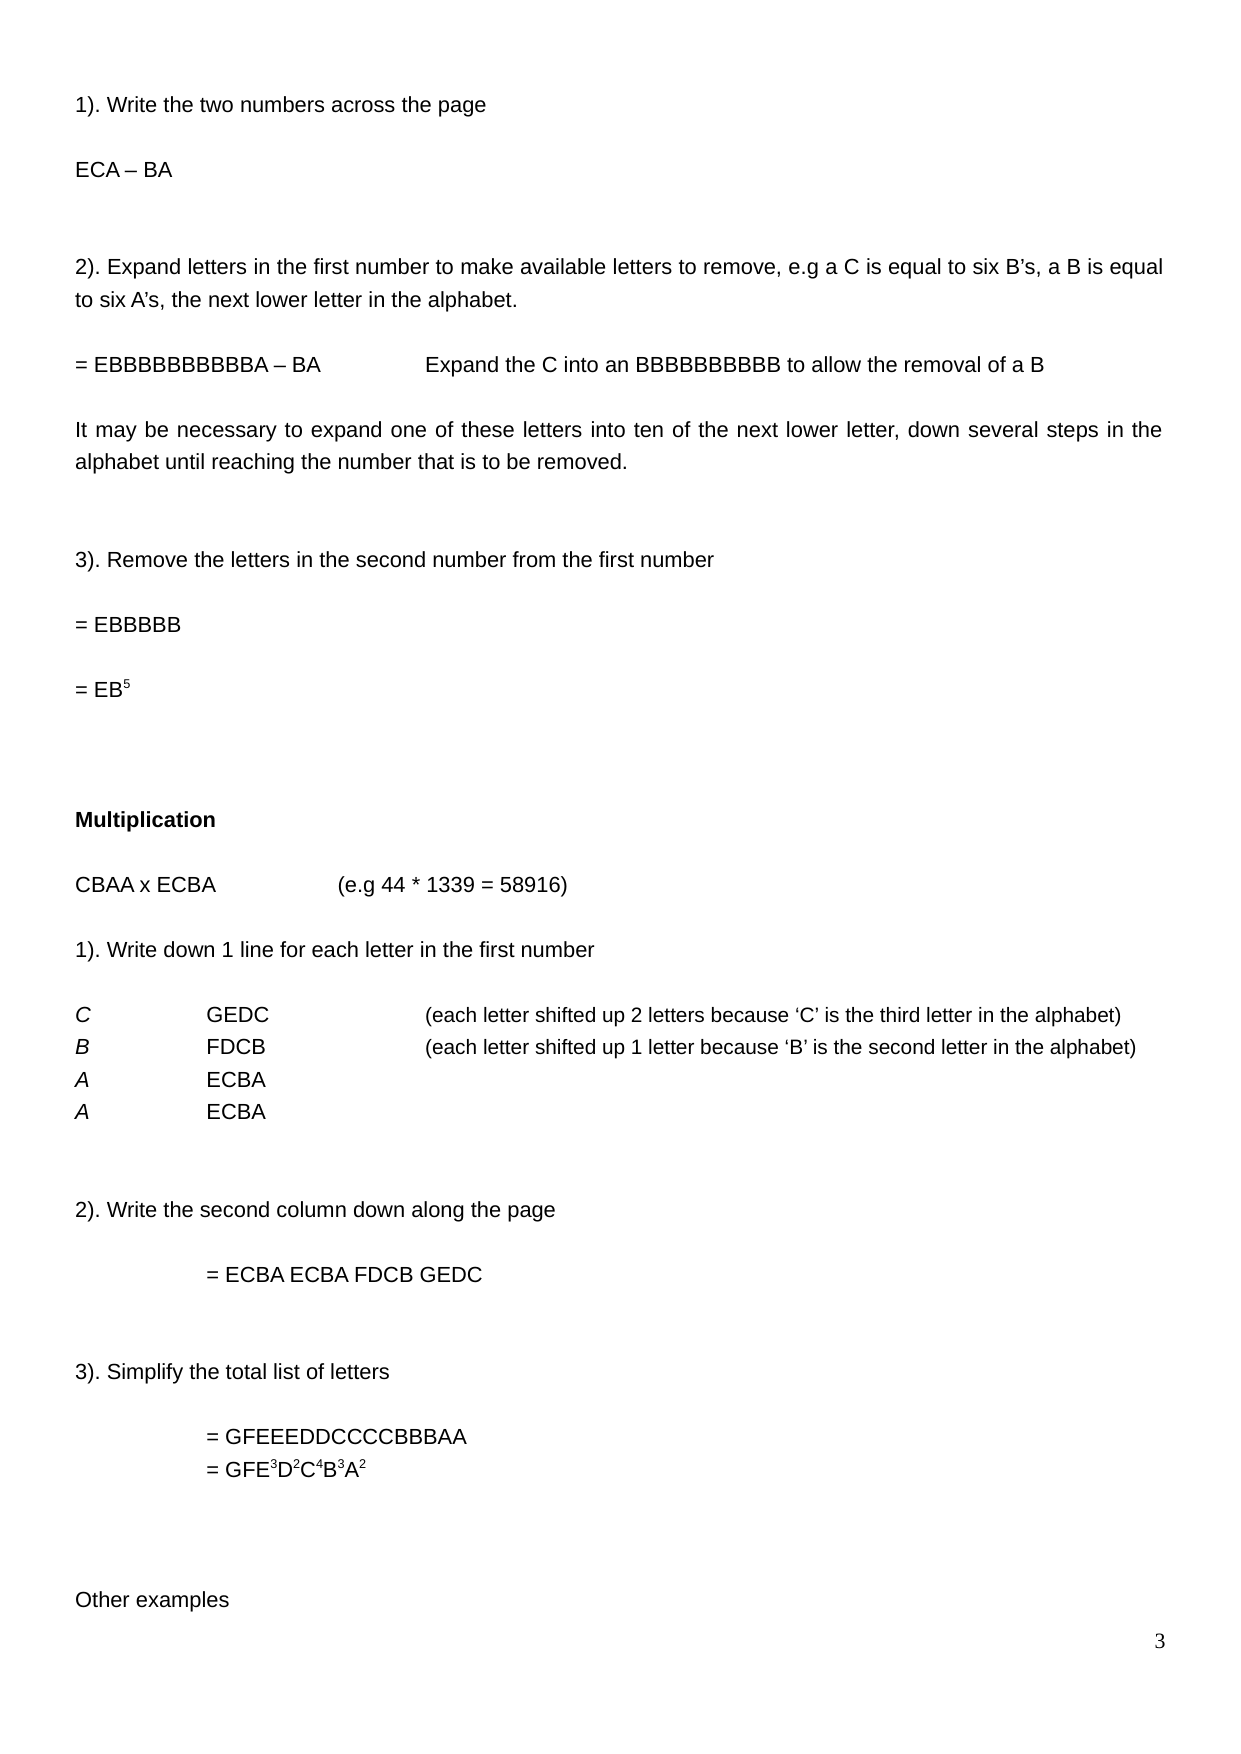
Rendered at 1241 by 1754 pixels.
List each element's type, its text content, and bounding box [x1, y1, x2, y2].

text ECA – BA [75, 153, 1165, 186]
text 1). Write the two numbers across the page [75, 88, 1165, 121]
text A ECBA [75, 1063, 1165, 1096]
text CBAA x ECBA (e.g 44 * 1339 = 58916) [75, 868, 1165, 901]
text = GFE3D2C4B3A2 [75, 1453, 1165, 1486]
text = EBBBBBBBBBBA – BA Expand the C into an BBBBBBBBBB to allow the removal of a B [75, 348, 1165, 381]
text 3). Remove the letters in the second number from the first number [75, 543, 1165, 576]
text 1). Write down 1 line for each letter in the first number [75, 933, 1165, 966]
text = ECBA ECBA FDCB GEDC [75, 1258, 1165, 1291]
text = EB5 [75, 673, 1165, 706]
text Other examples [75, 1583, 1165, 1616]
text 2). Expand letters in the first number to make available letters to remove, e.g a C is equal to six B’s, a B is equal to six A’s, the next lower letter in the alphabet. [75, 251, 1165, 316]
text = EBBBBB [75, 608, 1165, 641]
text It may be necessary to expand one of these letters into ten of the next lower letter, down several steps in the alphabet until reaching the number that is to be removed. [75, 413, 1165, 478]
text C GEDC (each letter shifted up 2 letters because ‘C’ is the third letter in the alphabet) [75, 998, 1165, 1031]
text Multiplication [75, 803, 1165, 836]
text B FDCB (each letter shifted up 1 letter because ‘B’ is the second letter in the alphabet) [75, 1031, 1165, 1063]
text = GFEEEDDCCCCBBBAA [75, 1421, 1165, 1453]
text 2). Write the second column down along the page [75, 1193, 1165, 1226]
text 3). Simplify the total list of letters [75, 1356, 1165, 1388]
text A ECBA [75, 1096, 1165, 1128]
